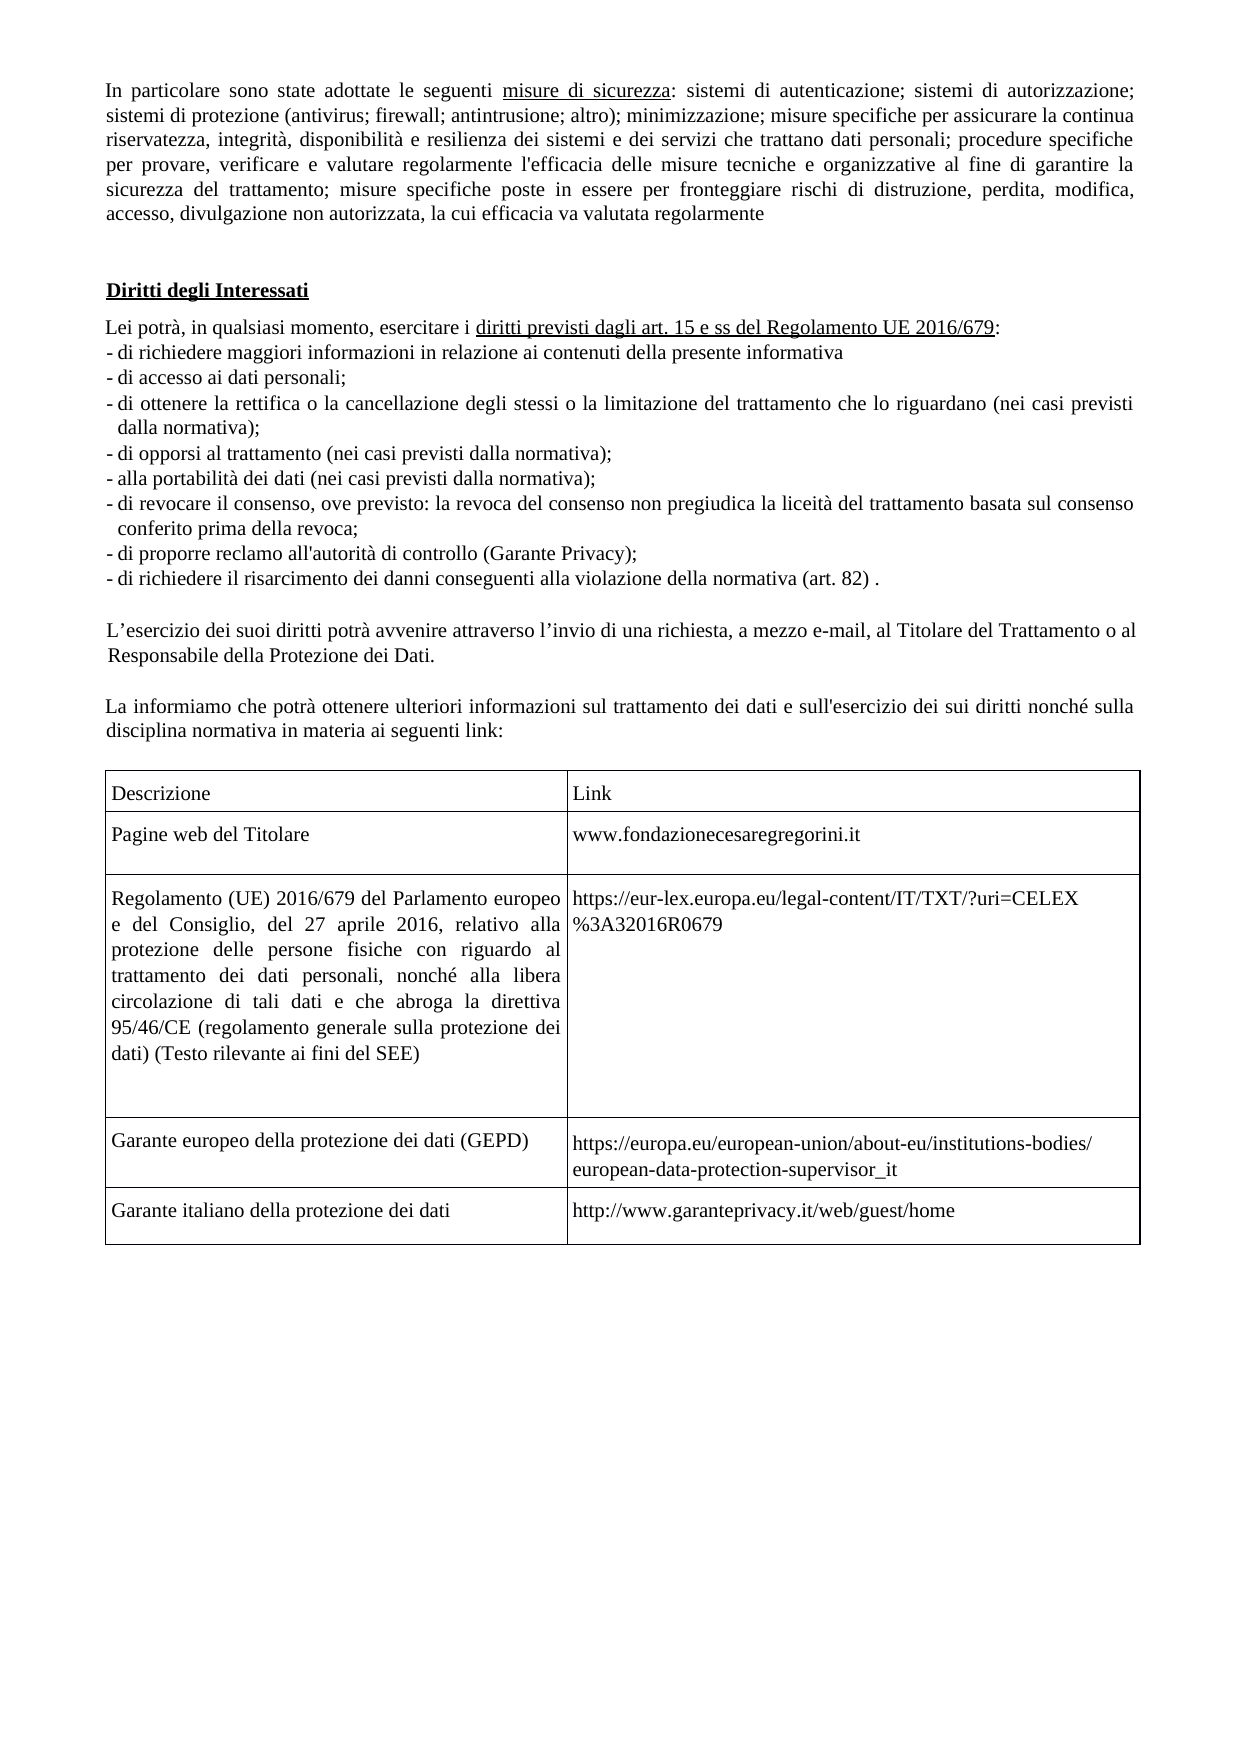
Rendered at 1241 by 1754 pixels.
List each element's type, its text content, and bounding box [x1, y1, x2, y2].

list di richiedere il risarcimento dei danni conseguenti alla violazione della normativa (art. 82) . [106, 566, 1135, 590]
list di richiedere maggiori informazioni in relazione ai contenuti della presente informativa [106, 340, 1135, 364]
table_cell https://europa.eu/european-union/about-eu/institutions-bodies/european-data-protection-supervisor_it [568, 1118, 1139, 1187]
table_cell Pagine web del Titolare [106, 812, 567, 874]
table_cell https://eur-lex.europa.eu/legal-content/IT/TXT/?uri=CELEX%3A32016R0679 [568, 875, 1139, 1117]
table_cell Regolamento (UE) 2016/679 del Parlamento europeo e del Consiglio, del 27 aprile 2016, relativo alla protezione delle persone fisiche con riguardo al trattamento dei dati personali, nonché alla libera circolazione di tali dati e che abroga la direttiva 95/46/CE (regolamento generale sulla protezione dei dati) (Testo rilevante ai fini del SEE) [106, 875, 567, 1117]
list di accesso ai dati personali; [106, 365, 1135, 389]
table_header Link [568, 771, 1139, 811]
table_cell Garante italiano della protezione dei dati [106, 1188, 567, 1243]
table_cell http://www.garanteprivacy.it/web/guest/home [568, 1188, 1139, 1243]
list di proporre reclamo all'autorità di controllo (Garante Privacy); [106, 541, 1135, 565]
text In particolare sono state adottate le seguenti misure di sicurezza: sistemi di autenticazione; sistemi di autorizzazione; sistemi di protezione (antivirus; firewall; antintrusione; altro); minimizzazione; misure specifiche per assicurare la continua riservatezza, integrità, disponibilità e resilienza dei sistemi e dei servizi che trattano dati personali; procedure specifiche per provare, verificare e valutare regolarmente l'efficacia delle misure tecniche e organizzative al fine di garantire la sicurezza del trattamento; misure specifiche poste in essere per fronteggiare rischi di distruzione, perdita, modifica, accesso, divulgazione non autorizzata, la cui efficacia va valutata regolarmente [105, 78, 1135, 225]
text Lei potrà, in qualsiasi momento, esercitare i diritti previsti dagli art. 15 e ss del Regolamento UE 2016/679: [105, 315, 1135, 339]
list di revocare il consenso, ove previsto: la revoca del consenso non pregiudica la liceità del trattamento basata sul consenso conferito prima della revoca; [106, 491, 1135, 539]
text L’esercizio dei suoi diritti potrà avvenire attraverso l’invio di una richiesta, a mezzo e-mail, al Titolare del Trattamento o al Responsabile della Protezione dei Dati. [106, 618, 1138, 667]
list di ottenere la rettifica o la cancellazione degli stessi o la limitazione del trattamento che lo riguardano (nei casi previsti dalla normativa); [106, 391, 1135, 439]
table_header Descrizione [106, 771, 567, 811]
text La informiamo che potrà ottenere ulteriori informazioni sul trattamento dei dati e sull'esercizio dei sui diritti nonché sulla disciplina normativa in materia ai seguenti link: [105, 694, 1135, 742]
table_cell www.fondazionecesaregregorini.it [568, 812, 1139, 874]
list alla portabilità dei dati (nei casi previsti dalla normativa); [106, 466, 1135, 490]
list di opporsi al trattamento (nei casi previsti dalla normativa); [106, 440, 1135, 464]
text Diritti degli Interessati [106, 277, 1138, 302]
table_cell Garante europeo della protezione dei dati (GEPD) [106, 1118, 567, 1187]
